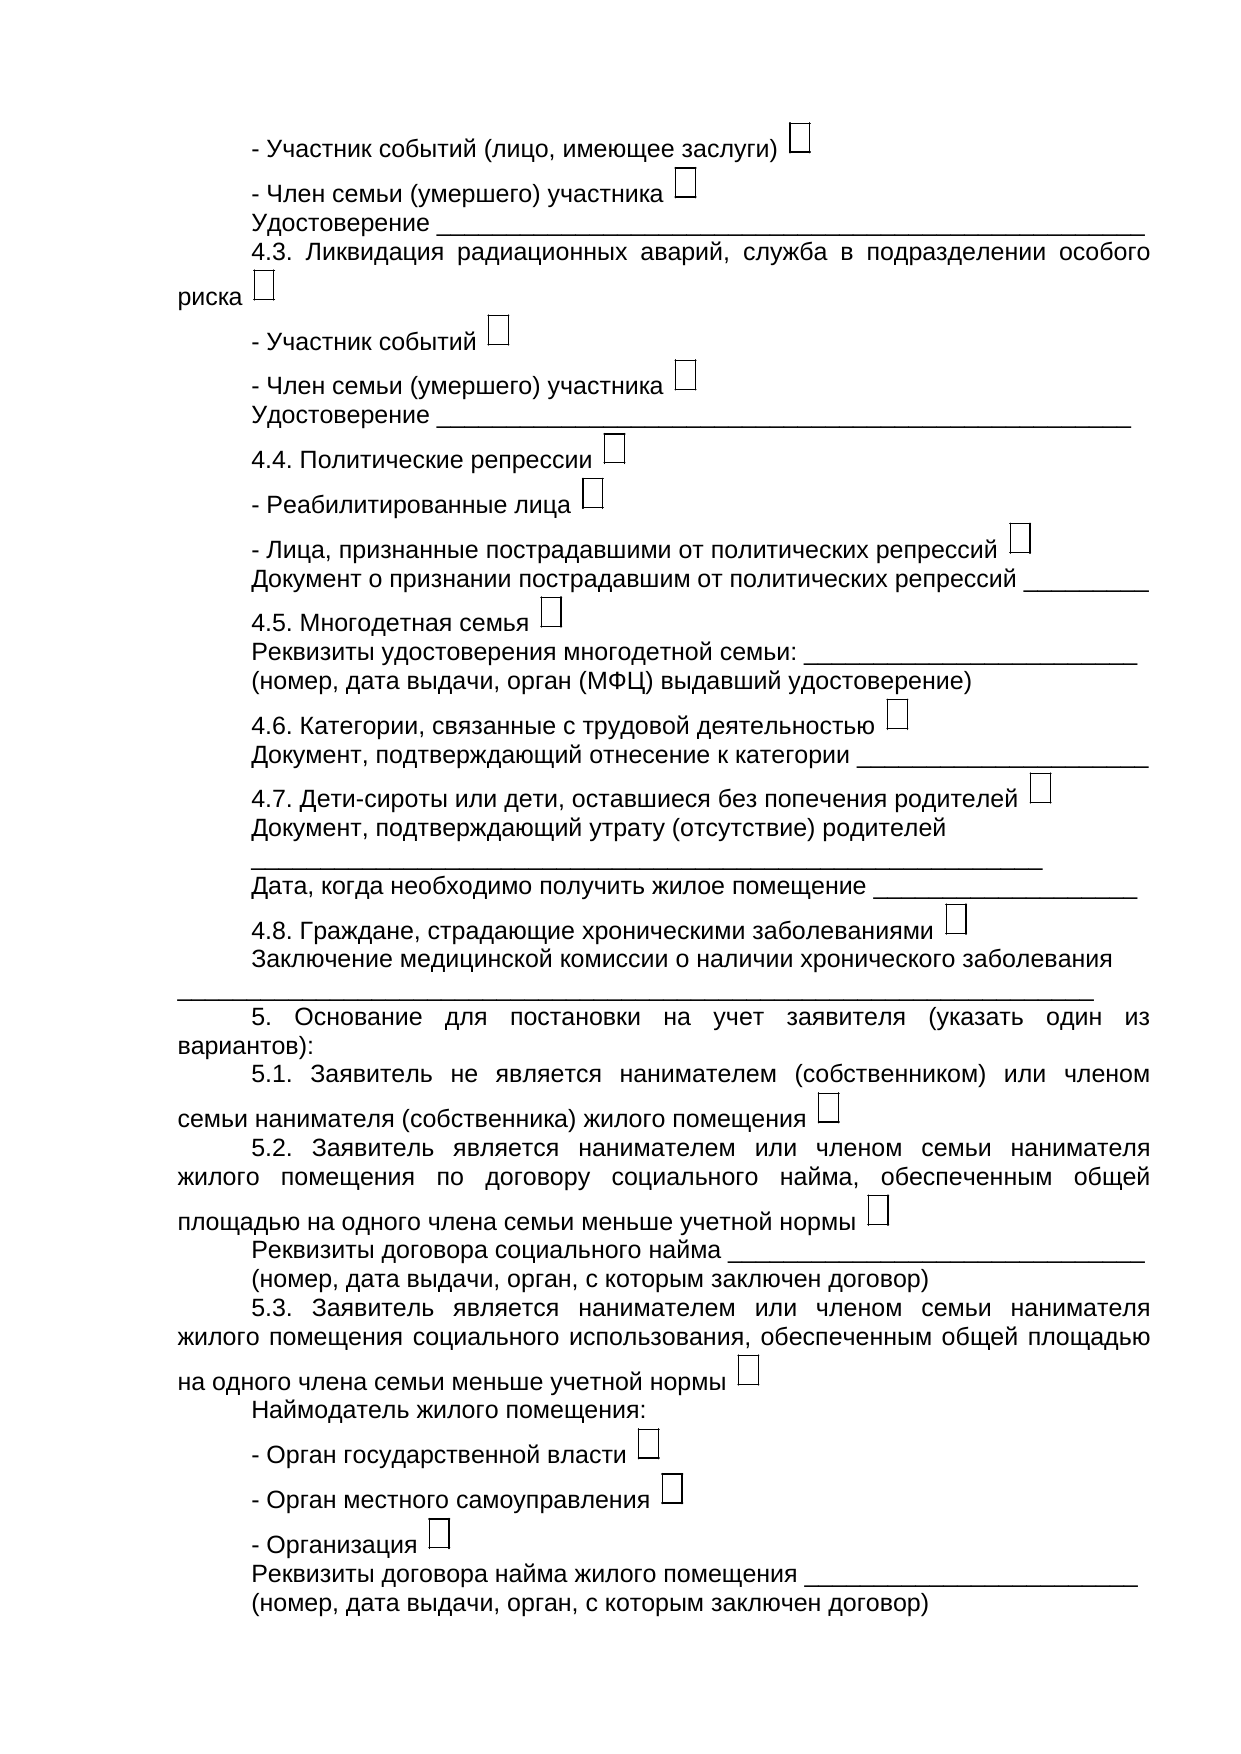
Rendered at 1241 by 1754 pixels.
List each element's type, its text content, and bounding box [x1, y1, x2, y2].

text 5.2. Заявитель является нанимателем или членом семьи нанимателя жилого помещения по договору социального найма, обеспеченным общей площадью на одного члена семьи меньше учетной нормы [177, 1133, 1152, 1235]
text Удостоверение ___________________________________________________ [177, 208, 1152, 237]
text Реквизиты договора найма жилого помещения ________________________ [177, 1559, 1152, 1587]
text (номер, дата выдачи, орган, с которым заключен договор) [177, 1587, 1152, 1616]
text - Орган государственной власти [177, 1424, 1152, 1469]
text 4.5. Многодетная семья [177, 592, 1152, 637]
text - Орган местного самоуправления [177, 1469, 1152, 1514]
text - Участник событий [177, 310, 1152, 355]
text 4.7. Дети-сироты или дети, оставшиеся без попечения родителей [177, 768, 1152, 813]
text _________________________________________________________ [177, 842, 1152, 871]
text Наймодатель жилого помещения: [177, 1395, 1152, 1424]
text (номер, дата выдачи, орган, с которым заключен договор) [177, 1264, 1152, 1293]
text Документ, подтверждающий отнесение к категории _____________________ [177, 739, 1152, 768]
text Документ о признании пострадавшим от политических репрессий _________ [177, 563, 1152, 592]
text - Член семьи (умершего) участника [177, 163, 1152, 208]
text - Член семьи (умершего) участника [177, 355, 1152, 400]
text Документ, подтверждающий утрату (отсутствие) родителей [177, 813, 1152, 842]
text 5.1. Заявитель не является нанимателем (собственником) или членом семьи нанимателя (собственника) жилого помещения [177, 1059, 1152, 1133]
text Реквизиты удостоверения многодетной семьи: ________________________ [177, 637, 1152, 666]
text 5.3. Заявитель является нанимателем или членом семьи нанимателя жилого помещения социального использования, обеспеченным общей площадью на одного члена семьи меньше учетной нормы [177, 1293, 1152, 1395]
text 5. Основание для постановки на учет заявителя (указать один из вариантов): [177, 1002, 1152, 1059]
text 4.8. Граждане, страдающие хроническими заболеваниями [177, 899, 1152, 944]
text - Реабилитированные лица [177, 474, 1152, 519]
text Заключение медицинской комиссии о наличии хронического заболевания [177, 944, 1152, 973]
text Реквизиты договора социального найма ______________________________ [177, 1235, 1152, 1264]
text (номер, дата выдачи, орган (МФЦ) выдавший удостоверение) [177, 666, 1152, 695]
text Дата, когда необходимо получить жилое помещение ___________________ [177, 871, 1152, 899]
text - Лица, признанные пострадавшими от политических репрессий [177, 519, 1152, 563]
text - Участник событий (лицо, имеющее заслуги) [177, 118, 1152, 163]
text - Организация [177, 1514, 1152, 1559]
text 4.6. Категории, связанные с трудовой деятельностью [177, 695, 1152, 739]
text __________________________________________________________________ [177, 973, 1152, 1002]
text Удостоверение __________________________________________________ [177, 400, 1152, 429]
text 4.4. Политические репрессии [177, 429, 1152, 474]
text 4.3. Ликвидация радиационных аварий, служба в подразделении особого риска [177, 237, 1152, 310]
